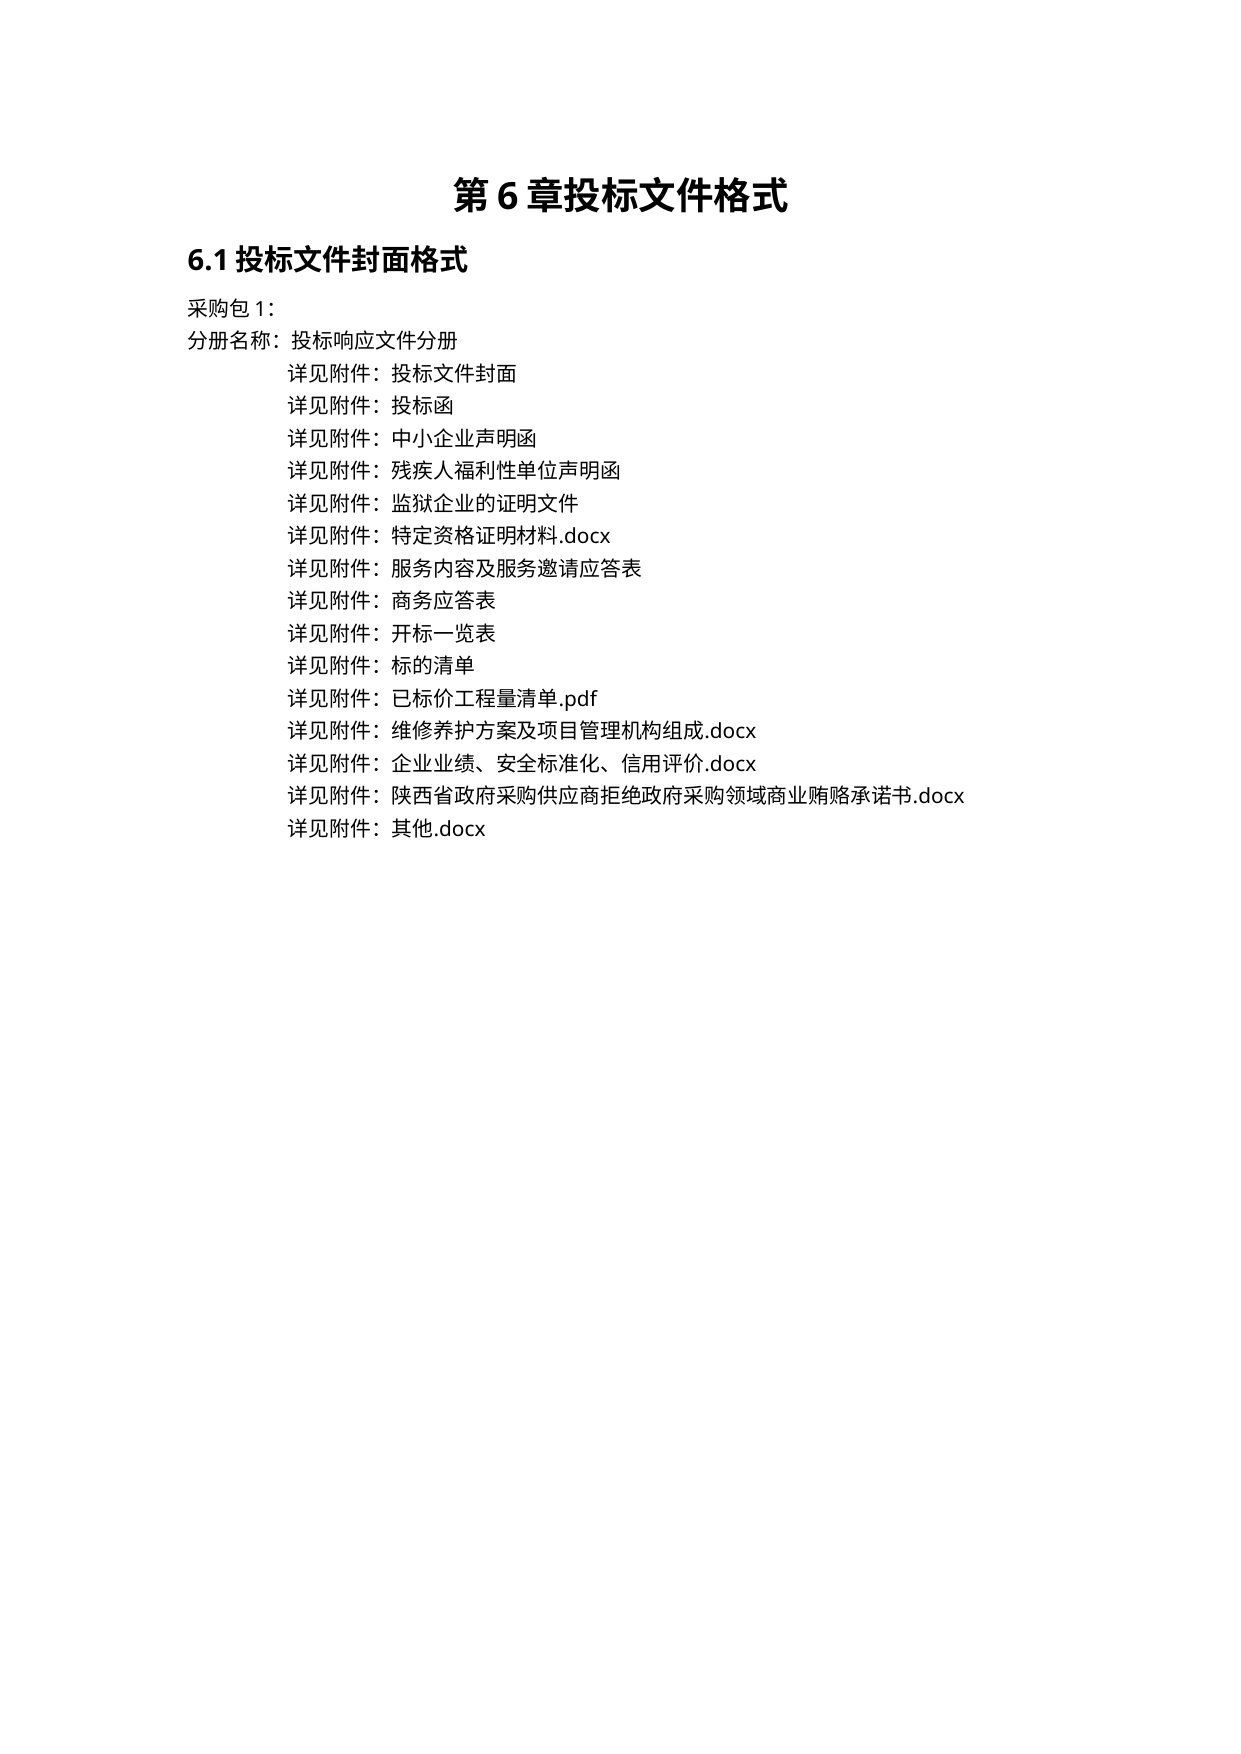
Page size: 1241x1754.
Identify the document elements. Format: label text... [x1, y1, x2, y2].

text 详见附件：商务应答表 [187, 584, 1053, 617]
text 详见附件：特定资格证明材料.docx [187, 519, 1053, 552]
text 详见附件：已标价工程量清单.pdf [187, 682, 1053, 714]
text 详见附件：开标一览表 [187, 617, 1053, 649]
text 详见附件：残疾人福利性单位声明函 [187, 454, 1053, 487]
text 详见附件：维修养护方案及项目管理机构组成.docx [187, 714, 1053, 747]
text 详见附件：服务内容及服务邀请应答表 [187, 552, 1053, 584]
text 详见附件：企业业绩、安全标准化、信用评价.docx [187, 747, 1053, 779]
text 详见附件：投标函 [187, 389, 1053, 422]
text 第6章投标文件格式 [187, 162, 1053, 227]
text 采购包1： [187, 292, 1053, 324]
text 详见附件：中小企业声明函 [187, 422, 1053, 454]
text 详见附件：标的清单 [187, 649, 1053, 682]
text 6.1投标文件封面格式 [187, 227, 1053, 292]
text 分册名称：投标响应文件分册 [187, 324, 1053, 357]
text 详见附件：投标文件封面 [187, 357, 1053, 389]
text 详见附件：陕西省政府采购供应商拒绝政府采购领域商业贿赂承诺书.docx [187, 779, 1053, 812]
text 详见附件：其他.docx [187, 812, 1053, 844]
text 详见附件：监狱企业的证明文件 [187, 487, 1053, 519]
